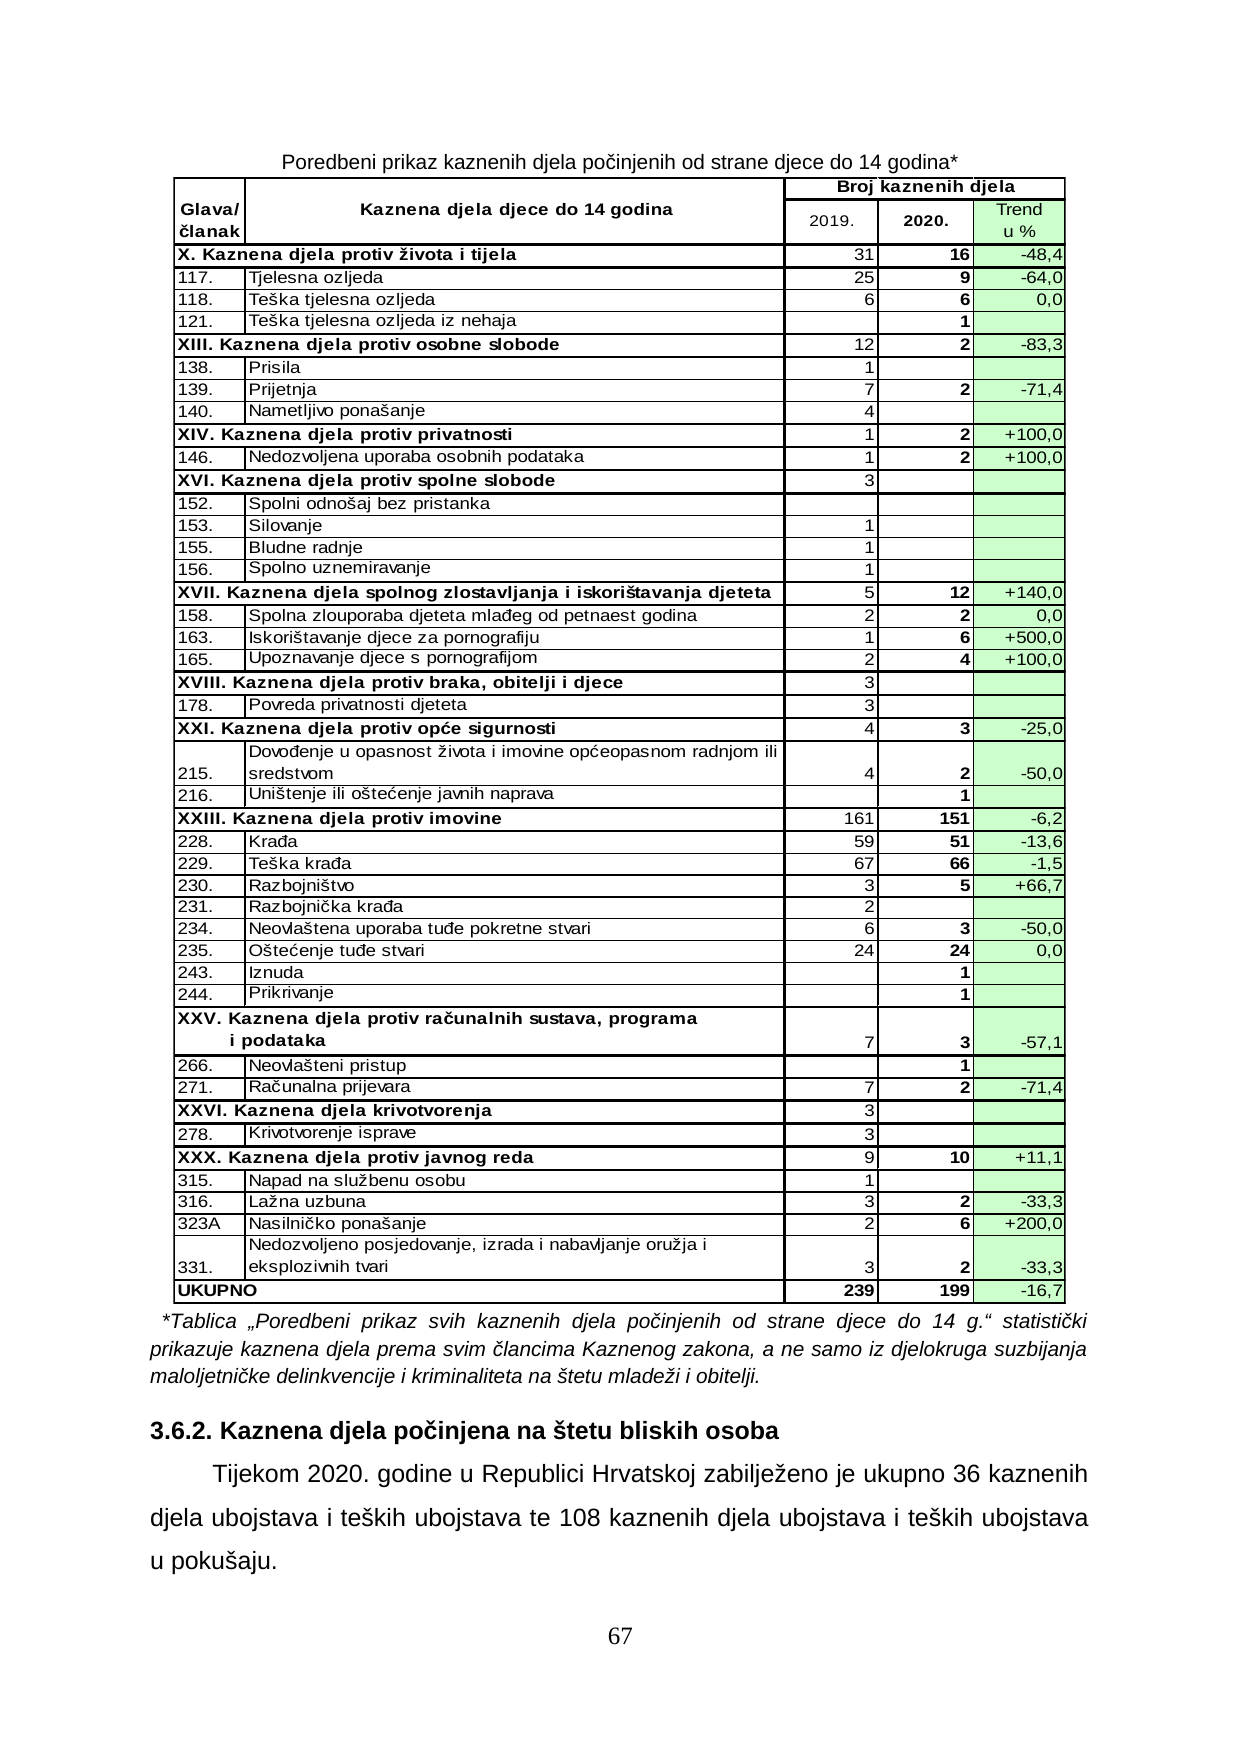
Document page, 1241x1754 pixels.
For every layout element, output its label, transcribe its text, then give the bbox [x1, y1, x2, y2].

text Poredbeni prikaz kaznenih djela počinjenih od strane djece do 14 godina* [150, 150, 1090, 174]
subtitle 3.6.2. Kaznena djela počinjena na štetu bliskih osoba [150, 1416, 1090, 1445]
text *Tablica „Poredbeni prikaz svih kaznenih djela počinjenih od strane djece do 14 g.“ statistički prikazuje kaznena djela prema svim člancima Kaznenog zakona, a ne samo iz djelokruga suzbijanja maloljetničke delinkvencije i kriminaliteta na štetu mladeži i obitelji. [150, 1309, 1090, 1388]
text Tijekom 2020. godine u Republici Hrvatskoj zabilježeno je ukupno 36 kaznenih djela ubojstava i teških ubojstava te 108 kaznenih djela ubojstava i teških ubojstava u pokušaju. [150, 1459, 1090, 1574]
